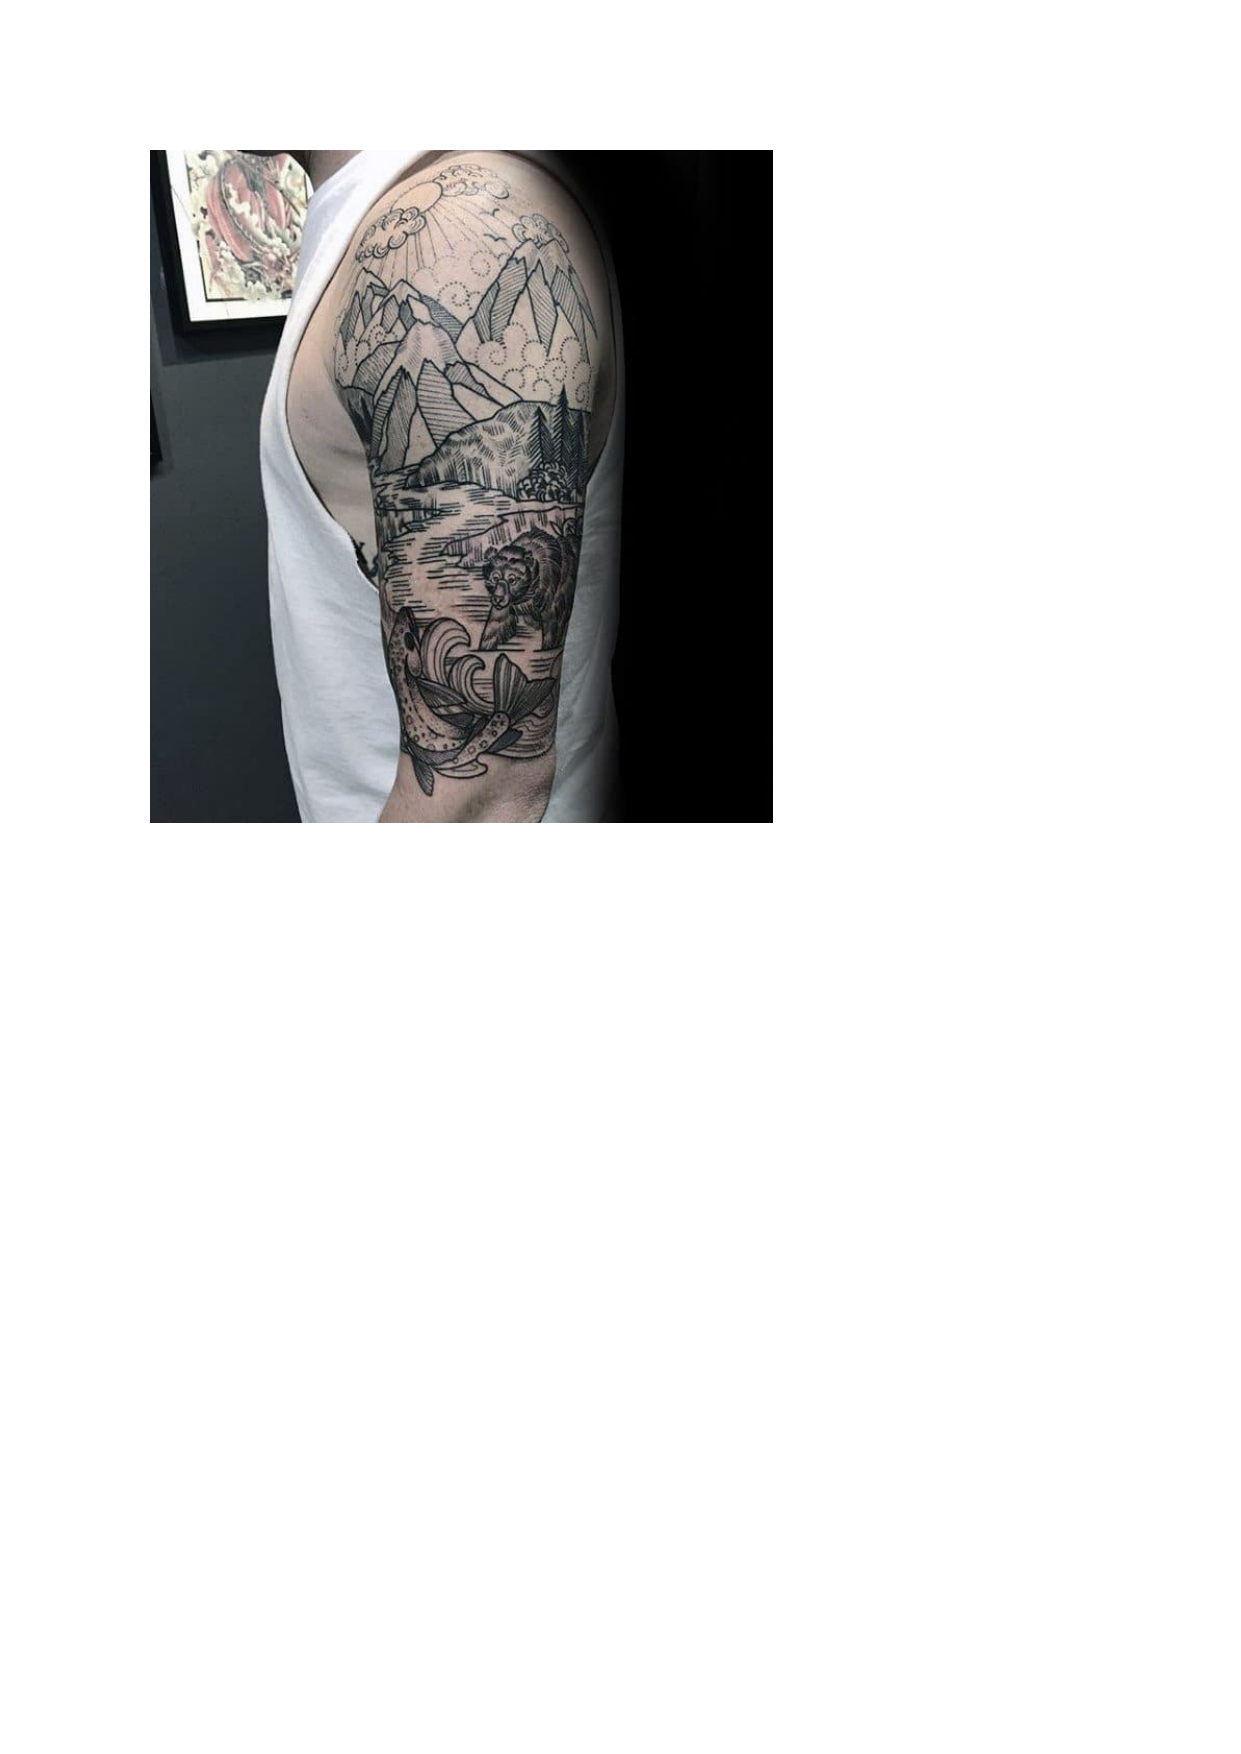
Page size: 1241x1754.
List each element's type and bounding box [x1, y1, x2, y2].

picture [150, 150, 773, 823]
